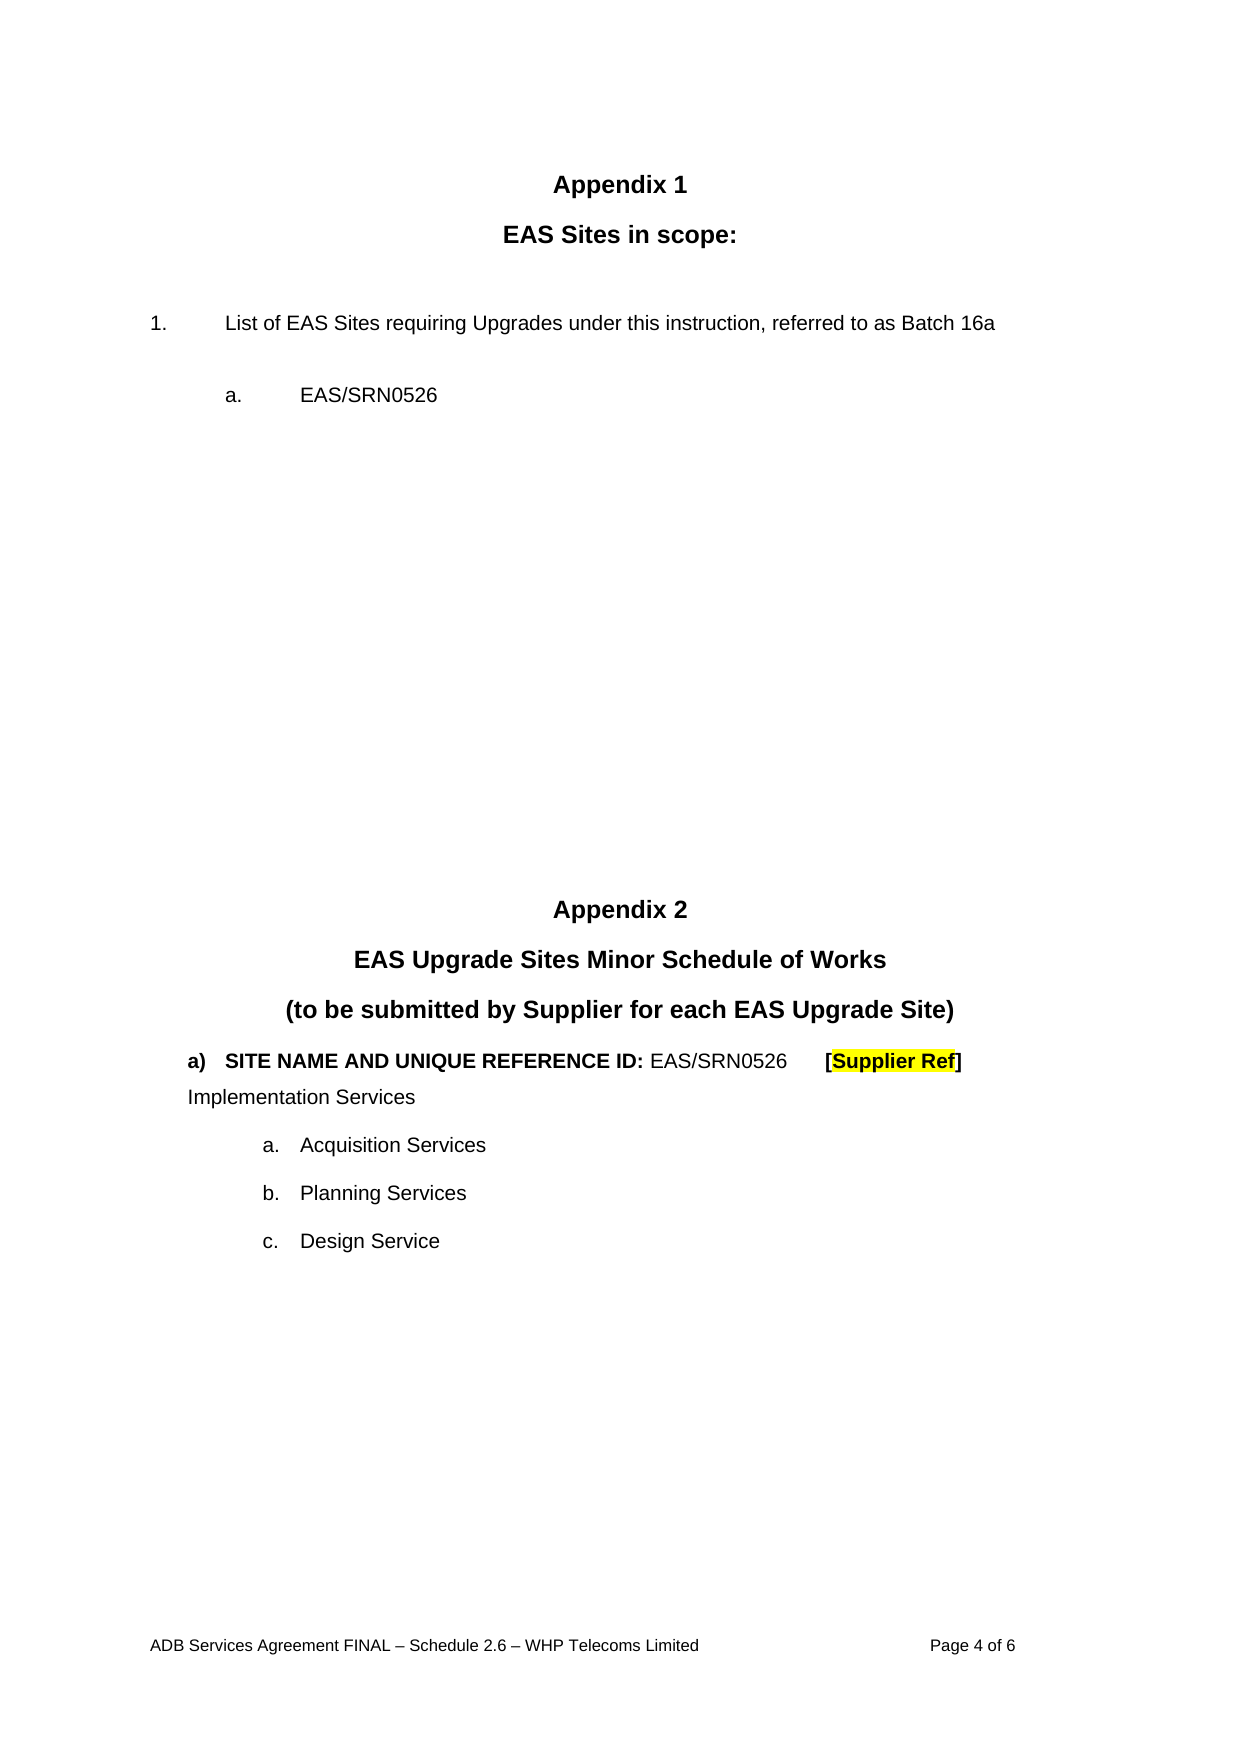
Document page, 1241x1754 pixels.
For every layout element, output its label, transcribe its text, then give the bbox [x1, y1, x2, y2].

text Appendix 2 [150, 898, 1090, 923]
list EAS/SRN0526 [225, 383, 1090, 407]
text (to be submitted by Supplier for each EAS Upgrade Site) [150, 998, 1090, 1023]
list SITE NAME AND UNIQUE REFERENCE ID: EAS/SRN0526 [Supplier Ref] [187, 1048, 1090, 1072]
text EAS Sites in scope: [150, 224, 1090, 249]
list List of EAS Sites requiring Upgrades under this instruction, referred to as Batch 16a [150, 310, 1090, 334]
text Appendix 1 [150, 174, 1090, 199]
text Implementation Services [187, 1085, 1090, 1109]
list Acquisition Services [262, 1133, 1090, 1157]
list Planning Services [262, 1181, 1090, 1205]
text EAS Upgrade Sites Minor Schedule of Works [150, 948, 1090, 973]
list Design Service [262, 1229, 1090, 1253]
